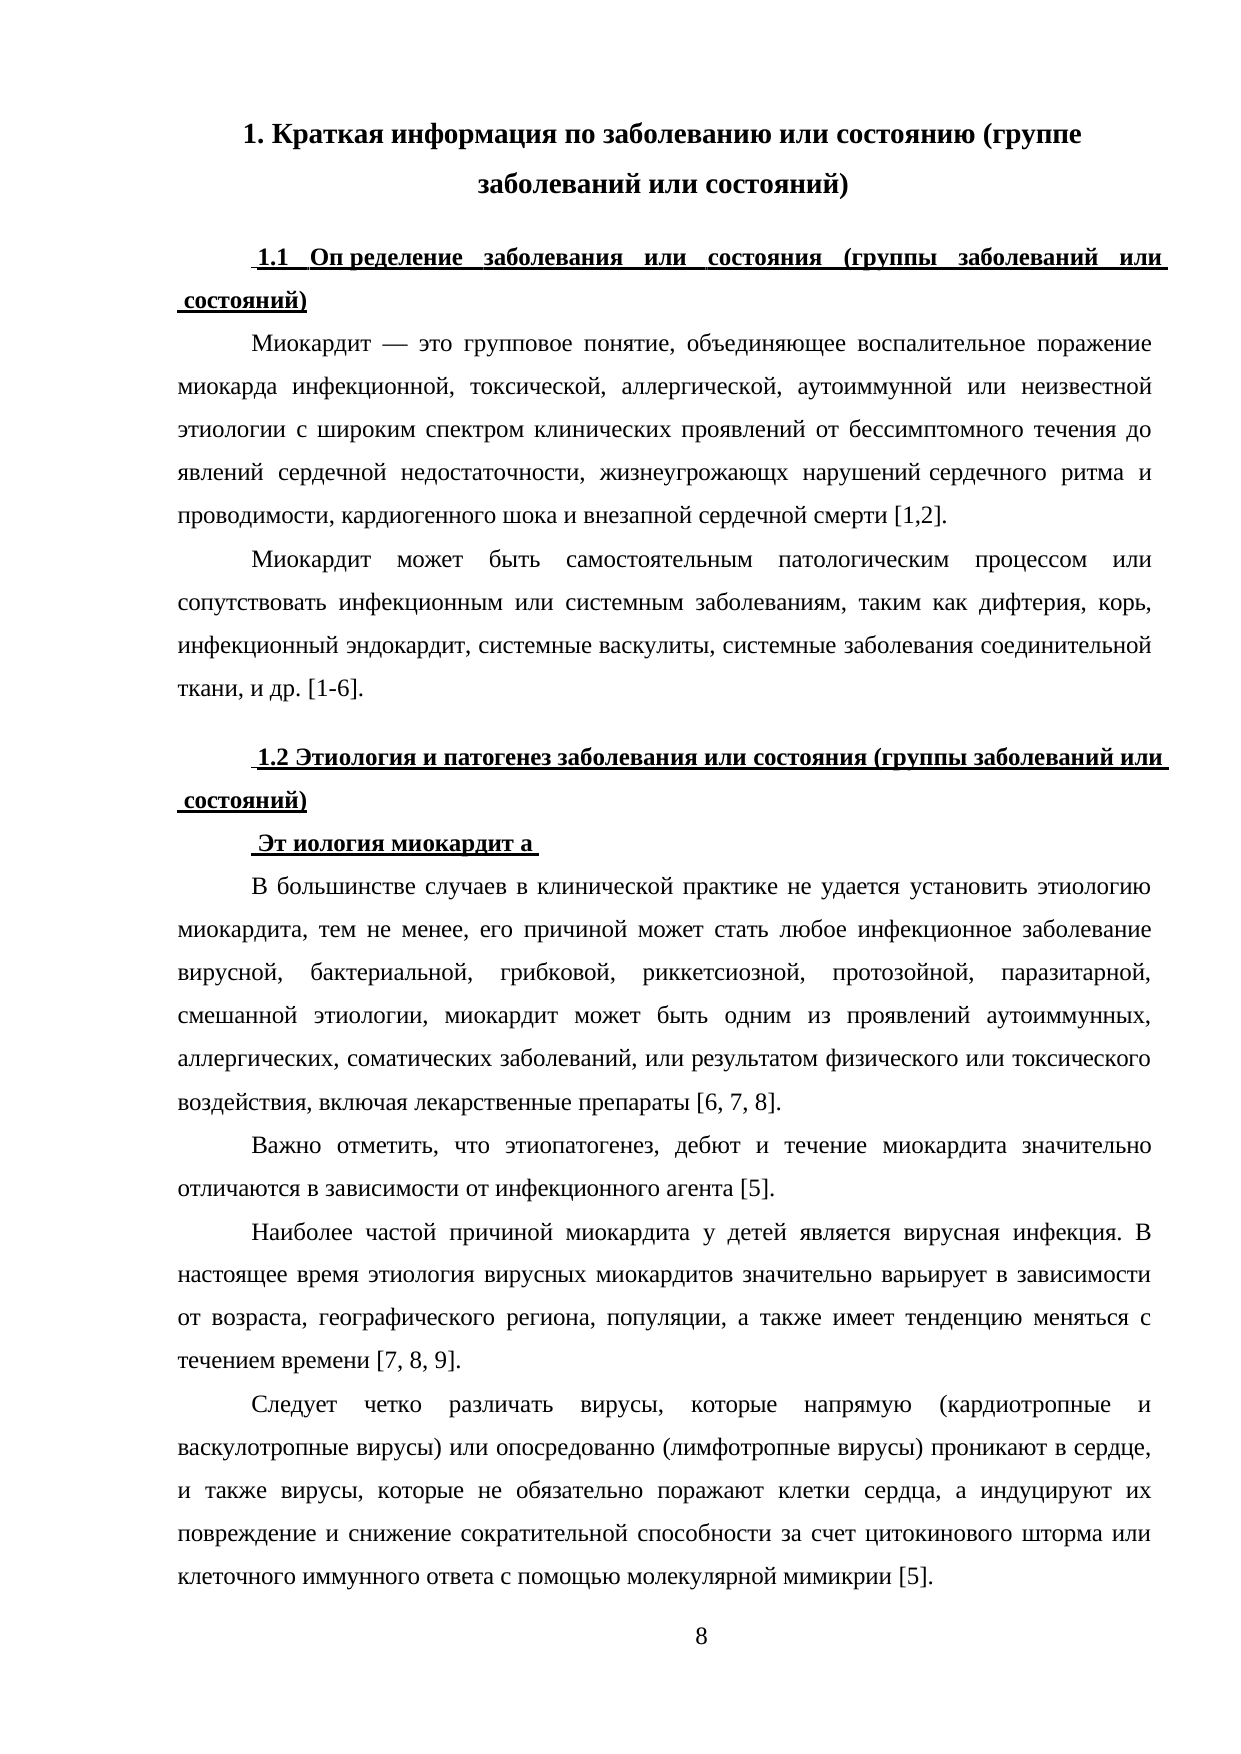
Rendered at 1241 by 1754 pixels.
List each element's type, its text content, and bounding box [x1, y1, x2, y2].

subtitle Краткая информация по заболеванию или состоянию (группе заболеваний или состояний) [242, 116, 1087, 200]
text состояний) [177, 285, 1169, 314]
text Важно отметить, что этиопатогенез, дебют и течение миокардита значительно отличаются в зависимости от инфекционного агента [5]. [177, 1130, 1152, 1202]
text Эт иология миокардит а [251, 828, 1169, 857]
text Следует четко различать вирусы, которые напрямую (кардиотропные и васкулотропные вирусы) или опосредованно (лимфотропные вирусы) проникают в сердце, и также вирусы, которые не обязательно поражают клетки сердца, а индуцируют их повреждение и снижение сократительной способности за счет цитокинового шторма или клеточного иммунного ответа с помощью молекулярной мимикрии [5]. [177, 1389, 1151, 1590]
text Миокардит может быть самостоятельным патологическим процессом или сопутствовать инфекционным или системным заболеваниям, таким как дифтерия, корь, инфекционный эндокардит, системные васкулиты, системные заболевания соединительной ткани, и др. [1-6]. [177, 544, 1152, 702]
subtitle 1.2 Этиология и патогенез заболевания или состояния (группы заболеваний или [251, 742, 1169, 767]
text состояний) [177, 785, 1169, 814]
text Миокардит — это групповое понятие, объединяющее воспалительное поражение миокарда инфекционной, токсической, аллергической, аутоиммунной или неизвестной этиологии с широким спектром клинических проявлений от бессимптомного течения до явлений сердечной недостаточности, жизнеугрожающх нарушений сердечного ритма и проводимости, кардиогенного шока и внезапной сердечной смерти [1,2]. [177, 328, 1152, 529]
text В большинстве случаев в клинической практике не удается установить этиологию миокардита, тем не менее, его причиной может стать любое инфекционное заболевание вирусной, бактериальной, грибковой, риккетсиозной, протозойной, паразитарной, смешанной этиологии, миокардит может быть одним из проявлений аутоиммунных, аллергических, соматических заболеваний, или результатом физического или токсического воздействия, включая лекарственные препараты [6, 7, 8]. [177, 871, 1152, 1115]
subtitle 1.1 Оп ределение заболевания или состояния (группы заболеваний или [251, 242, 1169, 271]
text Наиболее частой причиной миокардита у детей является вирусная инфекция. В настоящее время этиология вирусных миокардитов значительно варьирует в зависимости от возраста, географического региона, популяции, а также имеет тенденцию меняться с течением времени [7, 8, 9]. [177, 1217, 1151, 1374]
